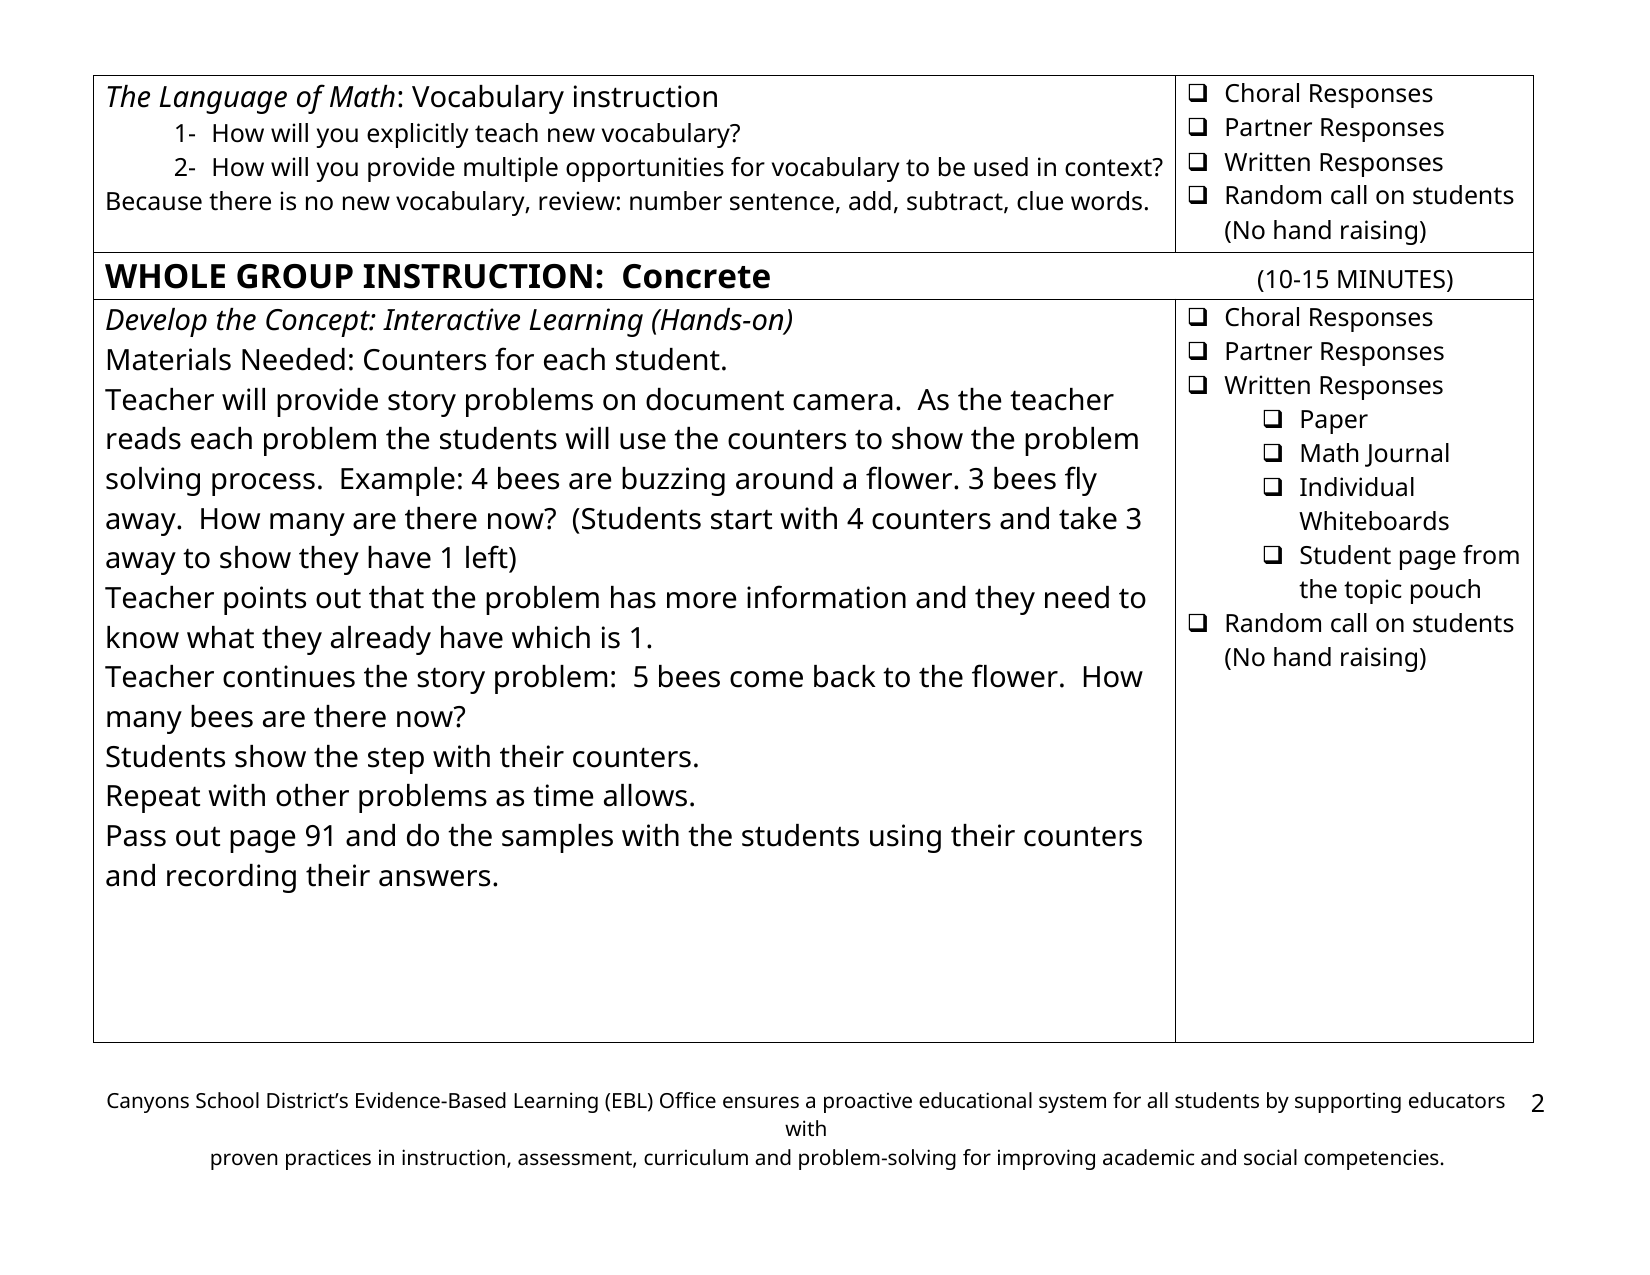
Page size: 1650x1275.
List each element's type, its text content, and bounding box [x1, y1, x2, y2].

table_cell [1176, 76, 1533, 252]
table_cell Choral Responses Partner Responses Written Responses Paper Math Journal Individual Whiteboards Student page from the topic pouch Random call on students (No hand raising) [1176, 300, 1533, 1042]
table_cell WHOLE GROUP INSTRUCTION: Concrete (10-15 MINUTES) [94, 253, 1533, 298]
table_cell Develop the Concept: Interactive Learning (Hands-on) Materials Needed: Counters for each student. Teacher will provide story problems on document camera. As the teacher reads each problem the students will use the counters to show the problem solving process. Example: 4 bees are buzzing around a flower. 3 bees fly away. How many are there now? (Students start with 4 counters and take 3 away to show they have 1 left) Teacher points out that the problem has more information and they need to know what they already have which is 1. Teacher continues the story problem: 5 bees come back to the flower. How many bees are there now? Students show the step with their counters. Repeat with other problems as time allows. Pass out page 91 and do the samples with the students using their counters and recording their answers. [94, 300, 1175, 1042]
table_cell The Language of Math: Vocabulary instruction How will you explicitly teach new vocabulary? How will you provide multiple opportunities for vocabulary to be used in context? Because there is no new vocabulary, review: number sentence, add, subtract, clue words. [94, 76, 1175, 252]
